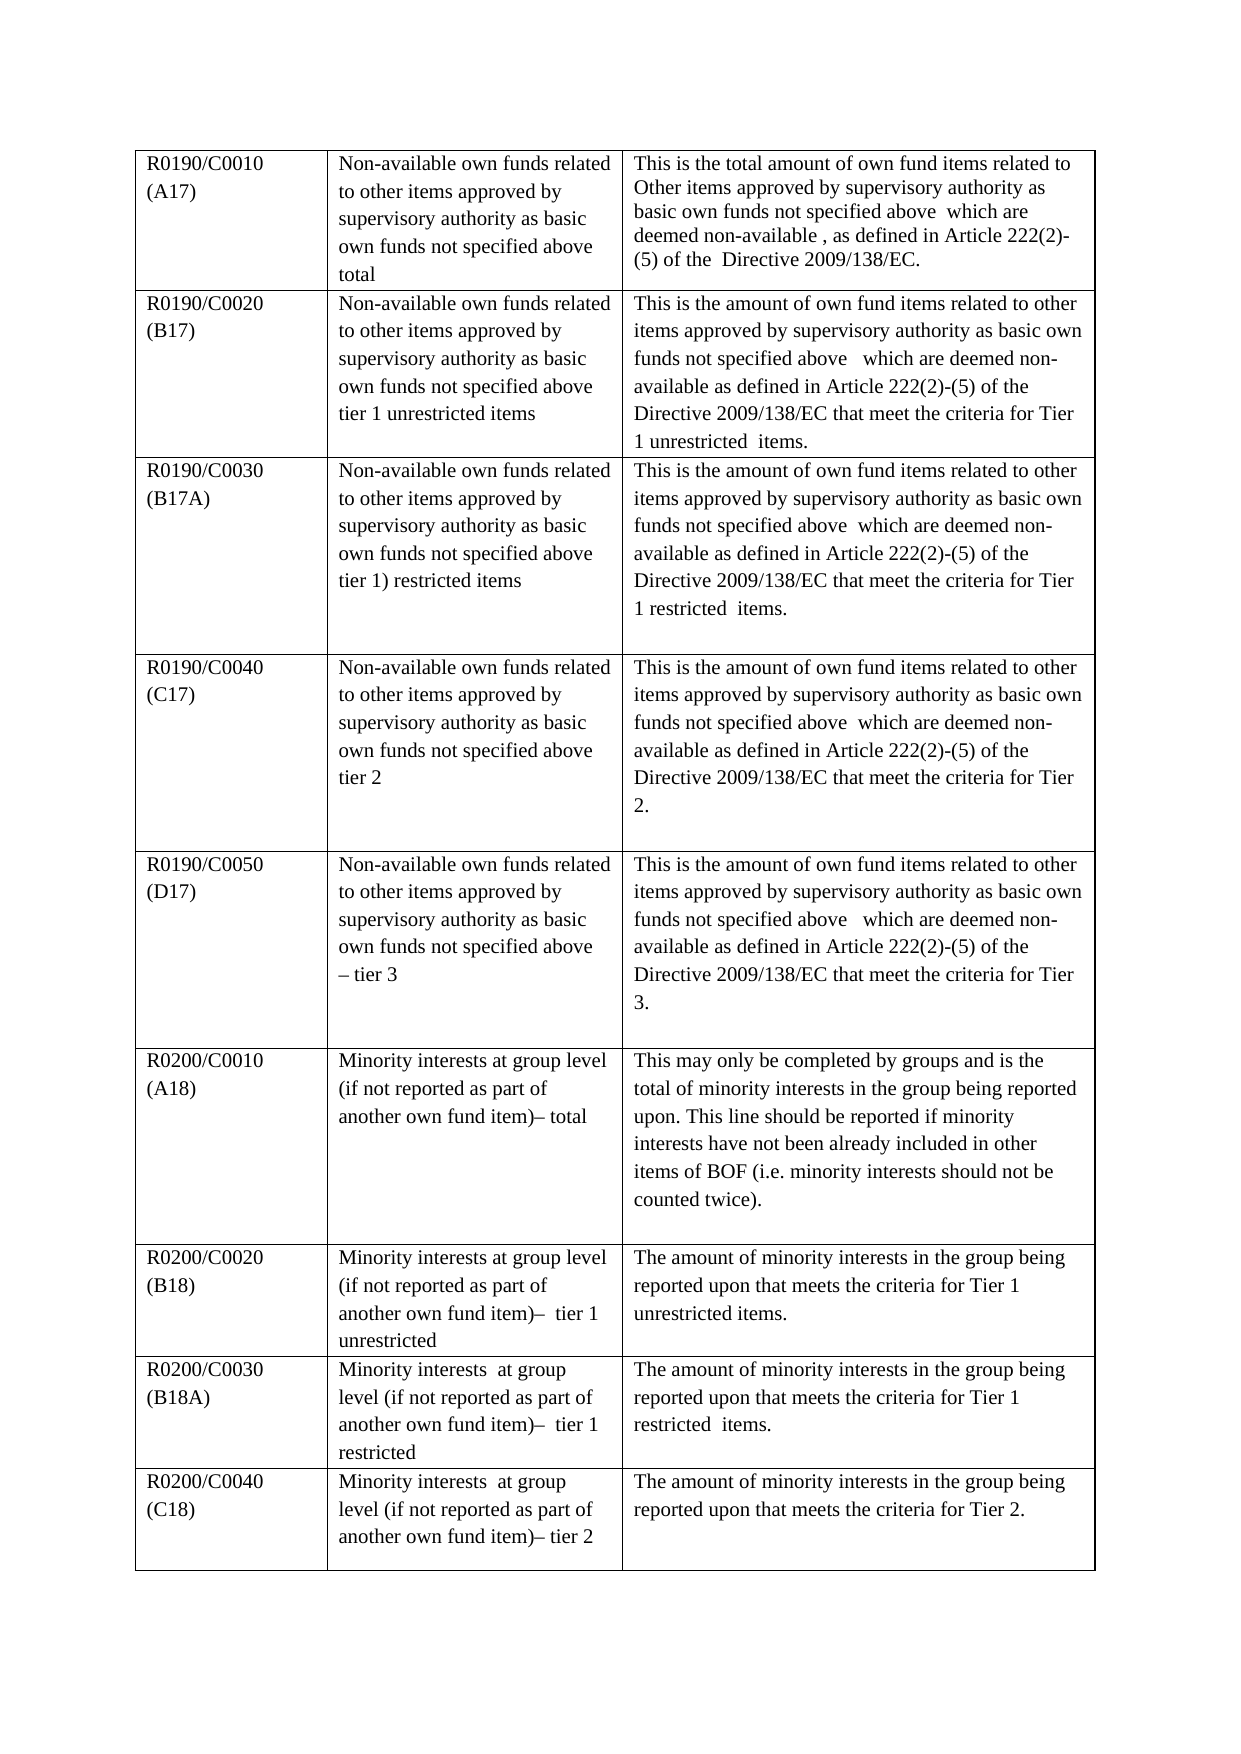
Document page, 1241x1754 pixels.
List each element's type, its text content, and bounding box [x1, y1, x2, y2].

table_cell Non-available own funds related to other items approved by supervisory authority as basic own funds not specified above total [328, 151, 622, 290]
table_cell R0200/C0010 (A18) [136, 1049, 327, 1244]
table_cell R0200/C0020 (B18) [136, 1245, 327, 1356]
table_cell This is the amount of own fund items related to other items approved by supervisory authority as basic own funds not specified above which are deemed non-available as defined in Article 222(2)-(5) of the Directive 2009/138/EC that meet the criteria for Tier 1 restricted items. [623, 458, 1094, 654]
table_cell The amount of minority interests in the group being reported upon that meets the criteria for Tier 1 unrestricted items. [623, 1245, 1094, 1356]
table_cell Non-available own funds related to other items approved by supervisory authority as basic own funds not specified above – tier 3 [328, 852, 622, 1047]
table_cell R0190/C0020 (B17) [136, 291, 327, 457]
table_cell R0190/C0040 (C17) [136, 655, 327, 851]
table_cell R0190/C0050 (D17) [136, 852, 327, 1047]
table_cell R0200/C0040 (C18) [136, 1469, 327, 1570]
table_cell This is the amount of own fund items related to other items approved by supervisory authority as basic own funds not specified above which are deemed non-available as defined in Article 222(2)-(5) of the Directive 2009/138/EC that meet the criteria for Tier 3. [623, 852, 1094, 1047]
table_cell Minority interests at group level (if not reported as part of another own fund item)– tier 2 [328, 1469, 622, 1570]
table_cell The amount of minority interests in the group being reported upon that meets the criteria for Tier 1 restricted items. [623, 1357, 1094, 1468]
table_cell This is the total amount of own fund items related to Other items approved by supervisory authority as basic own funds not specified above which are deemed non-available , as defined in Article 222(2)-(5) of the Directive 2009/138/EC. [623, 151, 1094, 290]
table_cell Minority interests at group level (if not reported as part of another own fund item)– total [328, 1049, 622, 1244]
table_cell This is the amount of own fund items related to other items approved by supervisory authority as basic own funds not specified above which are deemed non-available as defined in Article 222(2)-(5) of the Directive 2009/138/EC that meet the criteria for Tier 1 unrestricted items. [623, 291, 1094, 457]
table_cell Non-available own funds related to other items approved by supervisory authority as basic own funds not specified above tier 1) restricted items [328, 458, 622, 654]
table_cell Minority interests at group level (if not reported as part of another own fund item)– tier 1 restricted [328, 1357, 622, 1468]
table_cell Non-available own funds related to other items approved by supervisory authority as basic own funds not specified above tier 2 [328, 655, 622, 851]
table_cell R0200/C0030 (B18A) [136, 1357, 327, 1468]
table_cell Non-available own funds related to other items approved by supervisory authority as basic own funds not specified above tier 1 unrestricted items [328, 291, 622, 457]
table_cell R0190/C0030 (B17A) [136, 458, 327, 654]
table_cell The amount of minority interests in the group being reported upon that meets the criteria for Tier 2. [623, 1469, 1094, 1570]
table_cell This is the amount of own fund items related to other items approved by supervisory authority as basic own funds not specified above which are deemed non-available as defined in Article 222(2)-(5) of the Directive 2009/138/EC that meet the criteria for Tier 2. [623, 655, 1094, 851]
table_cell Minority interests at group level (if not reported as part of another own fund item)– tier 1 unrestricted [328, 1245, 622, 1356]
table_cell R0190/C0010 (A17) [136, 151, 327, 290]
table_cell This may only be completed by groups and is the total of minority interests in the group being reported upon. This line should be reported if minority interests have not been already included in other items of BOF (i.e. minority interests should not be counted twice). [623, 1049, 1094, 1244]
